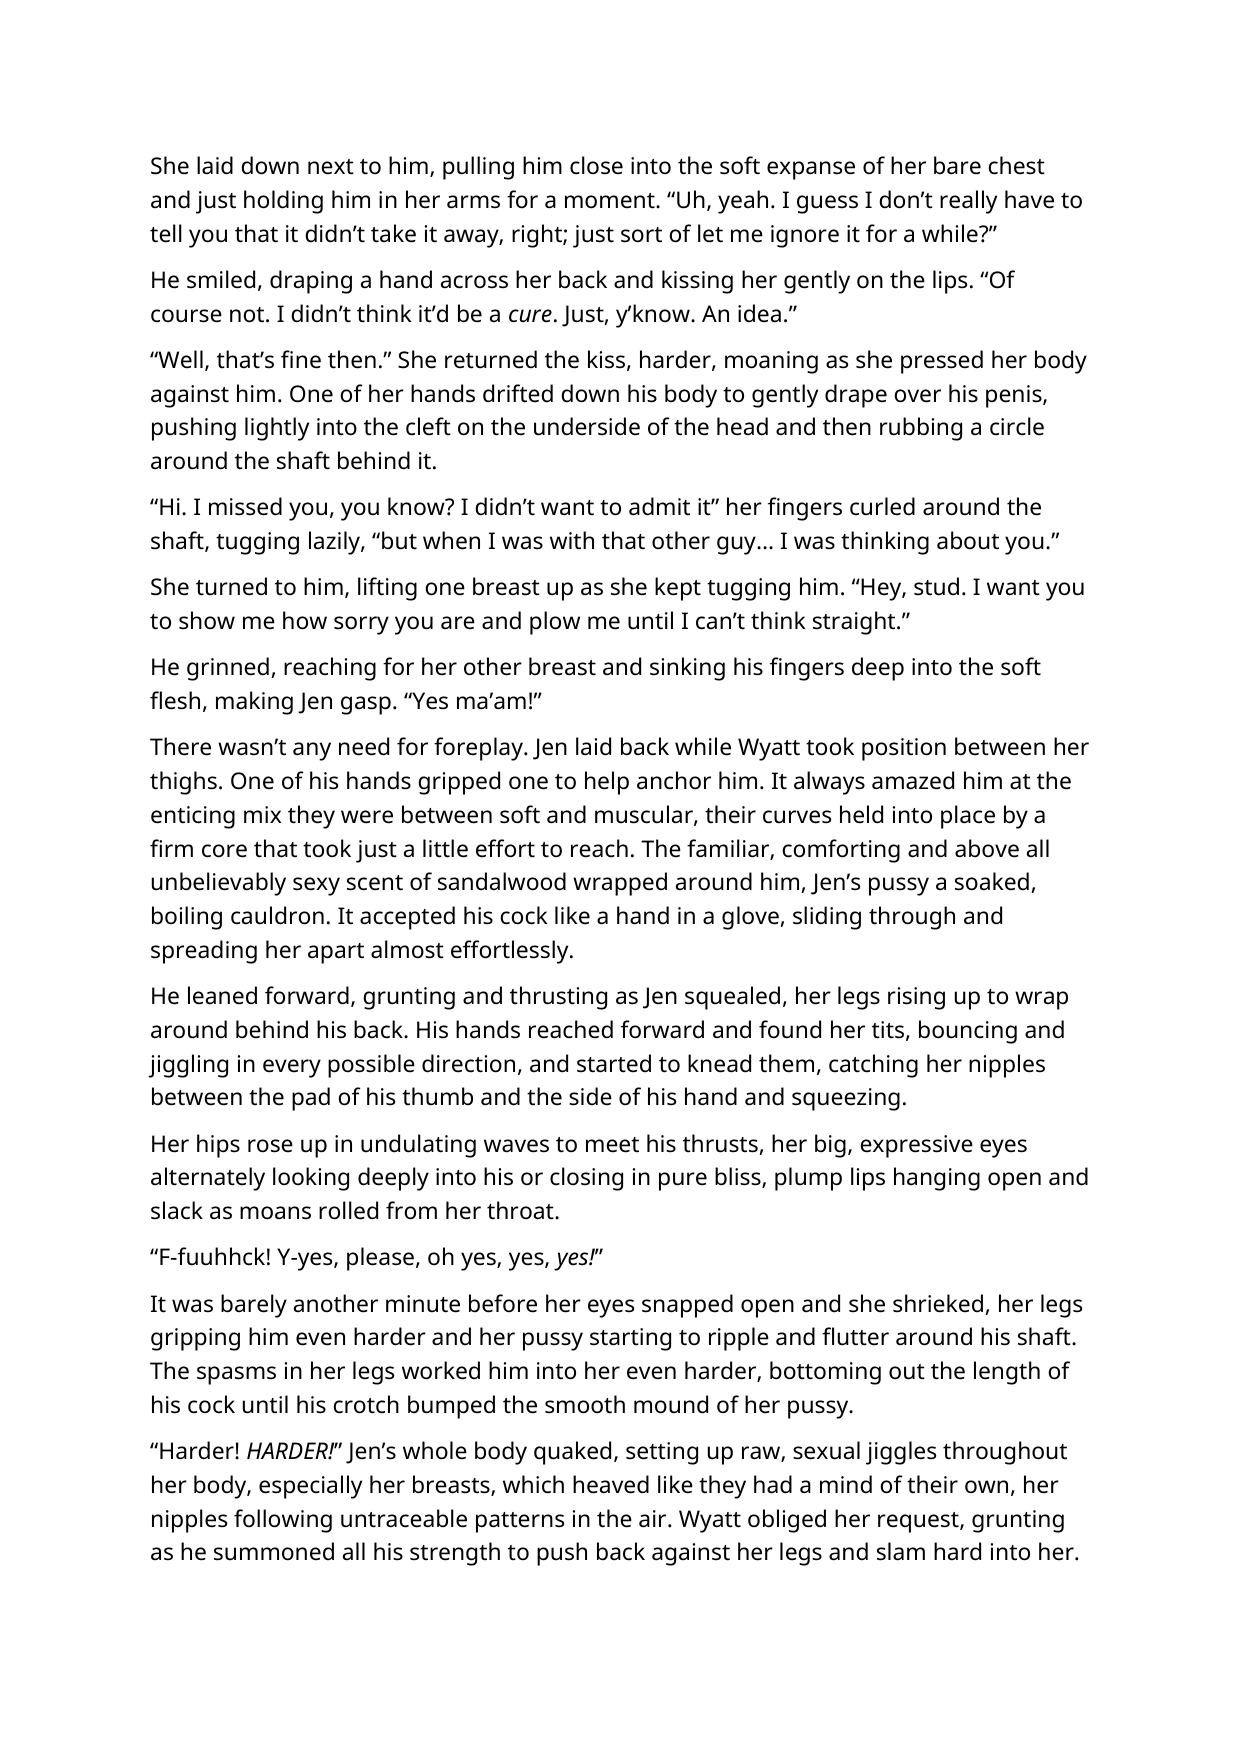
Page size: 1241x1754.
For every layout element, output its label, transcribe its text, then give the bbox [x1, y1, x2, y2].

text “Harder! HARDER!” Jen’s whole body quaked, setting up raw, sexual jiggles throughout her body, especially her breasts, which heaved like they had a mind of their own, her nipples following untraceable patterns in the air. Wyatt obliged her request, grunting as he summoned all his strength to push back against her legs and slam hard into her. [150, 1435, 1090, 1567]
text He grinned, reaching for her other breast and sinking his fingers deep into the soft flesh, making Jen gasp. “Yes ma’am!” [150, 651, 1090, 716]
text He smiled, draping a hand across her back and kissing her gently on the lips. “Of course not. I didn’t think it’d be a cure. Just, y’know. An idea.” [150, 264, 1090, 329]
text Her hips rose up in undulating waves to meet his thrusts, her big, expressive eyes alternately looking deeply into his or closing in pure bliss, plump lips hanging open and slack as moans rolled from her throat. [150, 1127, 1090, 1226]
text “Hi. I missed you, you know? I didn’t want to admit it” her fingers curled around the shaft, tugging lazily, “but when I was with that other guy… I was thinking about you.” [150, 491, 1090, 556]
text There wasn’t any need for foreplay. Jen laid back while Wyatt took position between her thighs. One of his hands gripped one to help anchor him. It always amazed him at the enticing mix they were between soft and muscular, their curves held into place by a firm core that took just a little effort to reach. The familiar, comforting and above all unbelievably sexy scent of sandalwood wrapped around him, Jen’s pussy a soaked, boiling cauldron. It accepted his cock like a hand in a glove, sliding through and spreading her apart almost effortlessly. [150, 731, 1090, 965]
text It was barely another minute before her eyes snapped open and she shrieked, her legs gripping him even harder and her pussy starting to ripple and flutter around his shaft. The spasms in her legs worked him into her even harder, bottoming out the length of his cock until his crotch bumped the smooth mound of her pussy. [150, 1287, 1090, 1420]
text “Well, that’s fine then.” She returned the kiss, harder, moaning as she pressed her body against him. One of her hands drifted down his body to gently drape over his penis, pushing lightly into the cleft on the underside of the head and then rubbing a circle around the shaft behind it. [150, 344, 1090, 476]
text She turned to him, lifting one breast up as she kept tugging him. “Hey, stud. I want you to show me how sorry you are and plow me until I can’t think straight.” [150, 571, 1090, 636]
text “F-fuuhhck! Y-yes, please, oh yes, yes, yes!” [150, 1241, 1090, 1272]
text She laid down next to him, pulling him close into the soft expanse of her bare chest and just holding him in her arms for a moment. “Uh, yeah. I guess I don’t really have to tell you that it didn’t take it away, right; just sort of let me ignore it for a while?” [150, 150, 1090, 249]
text He leaned forward, grunting and thrusting as Jen squealed, her legs rising up to wrap around behind his back. His hands reached forward and found her tits, bouncing and jiggling in every possible direction, and started to knead them, catching her nipples between the pad of his thumb and the side of his hand and squeezing. [150, 980, 1090, 1112]
